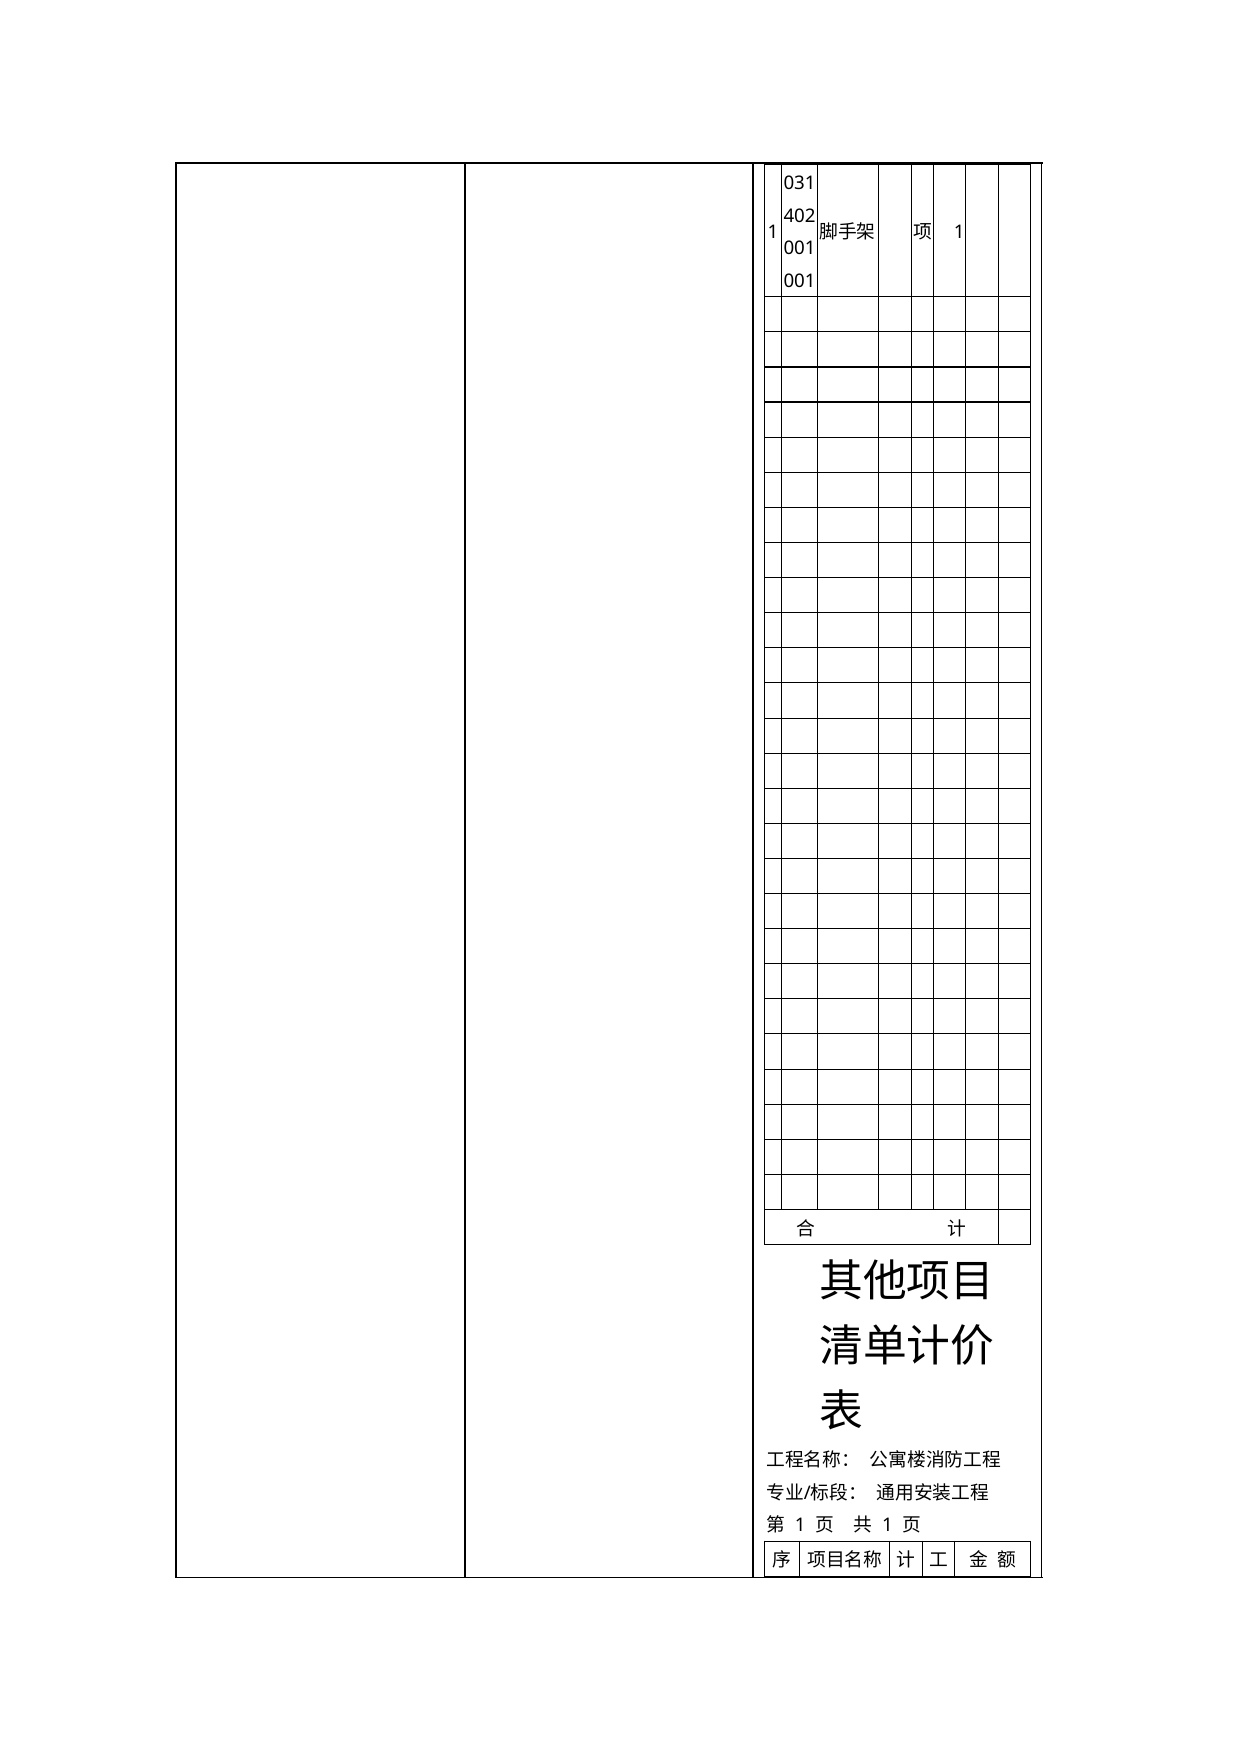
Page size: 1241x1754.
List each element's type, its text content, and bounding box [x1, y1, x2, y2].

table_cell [754, 164, 1041, 1577]
table_cell [466, 164, 752, 1577]
table_cell 1 [177, 164, 464, 1577]
